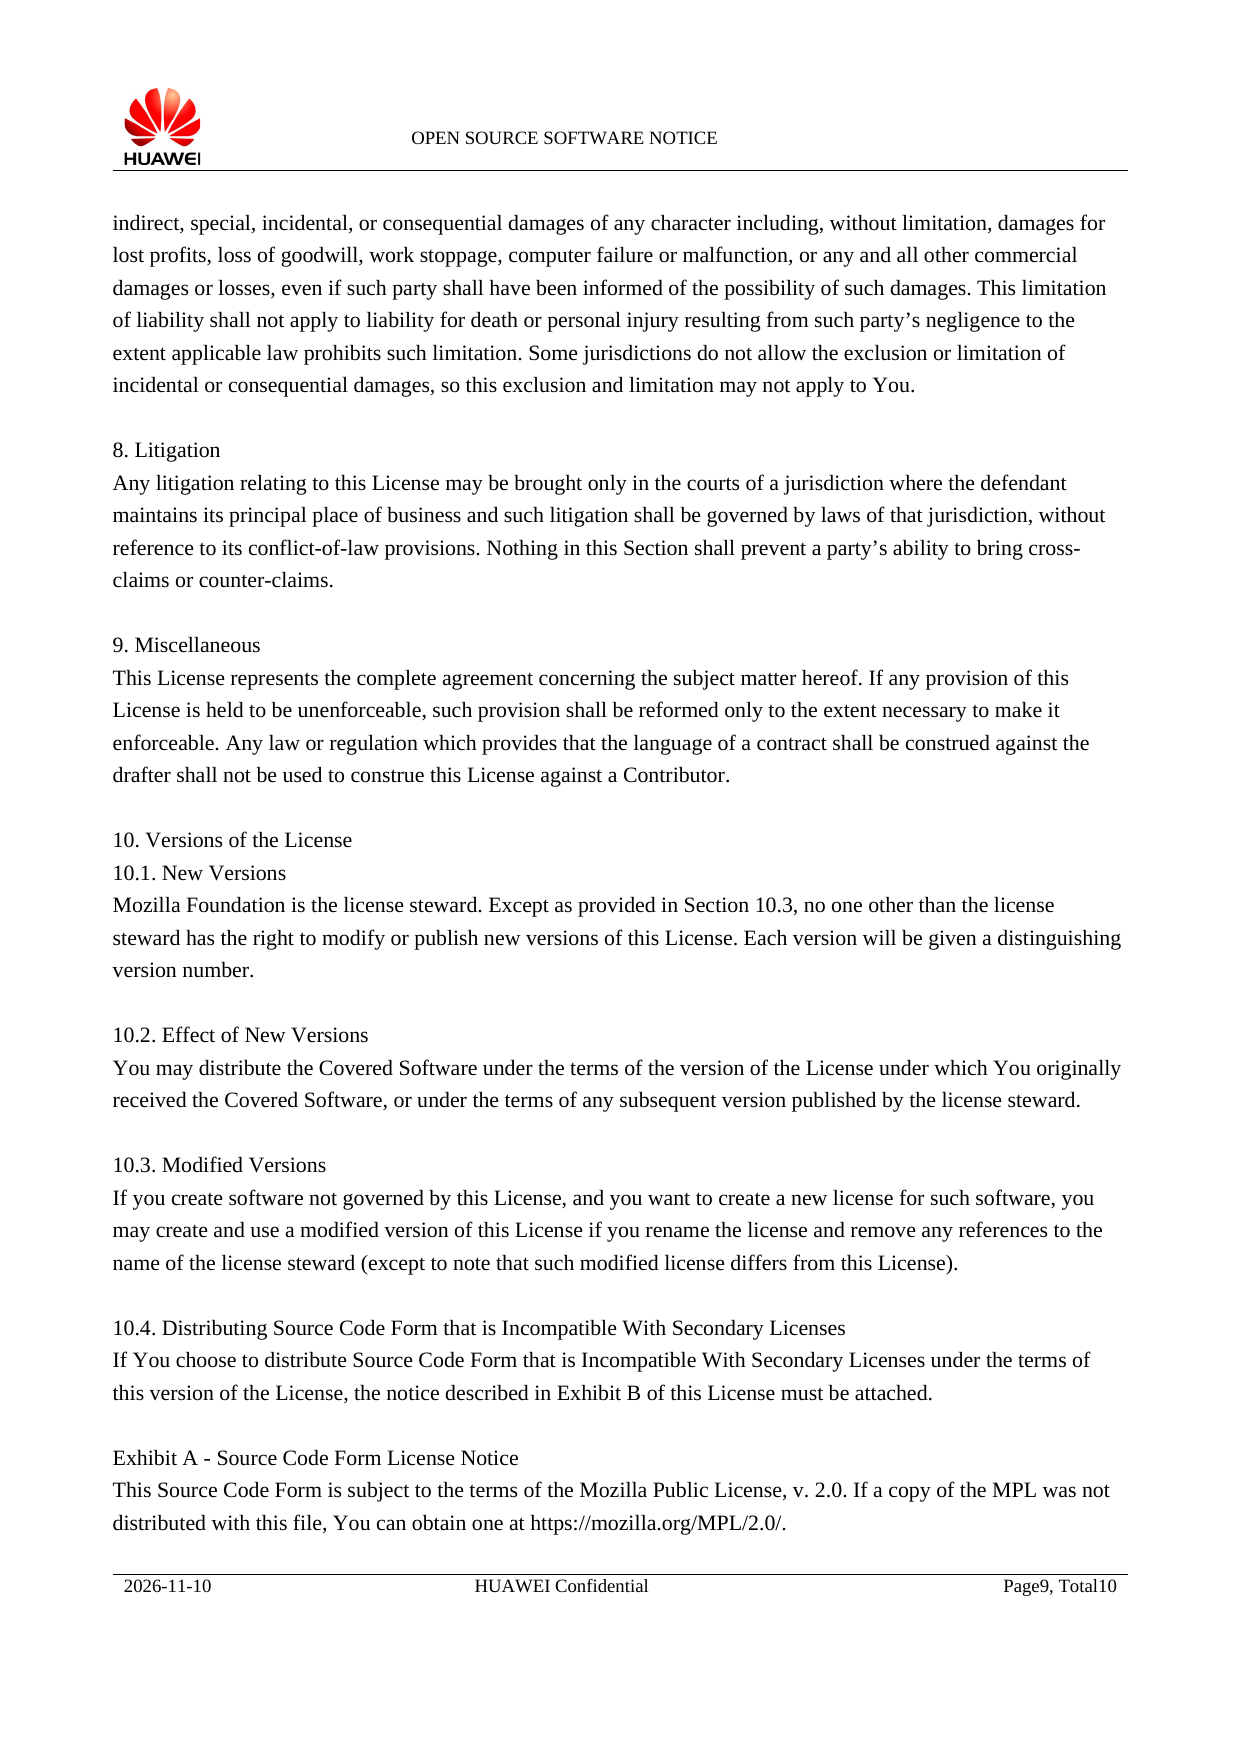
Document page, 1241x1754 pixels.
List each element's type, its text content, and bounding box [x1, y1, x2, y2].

picture [124, 88, 201, 165]
